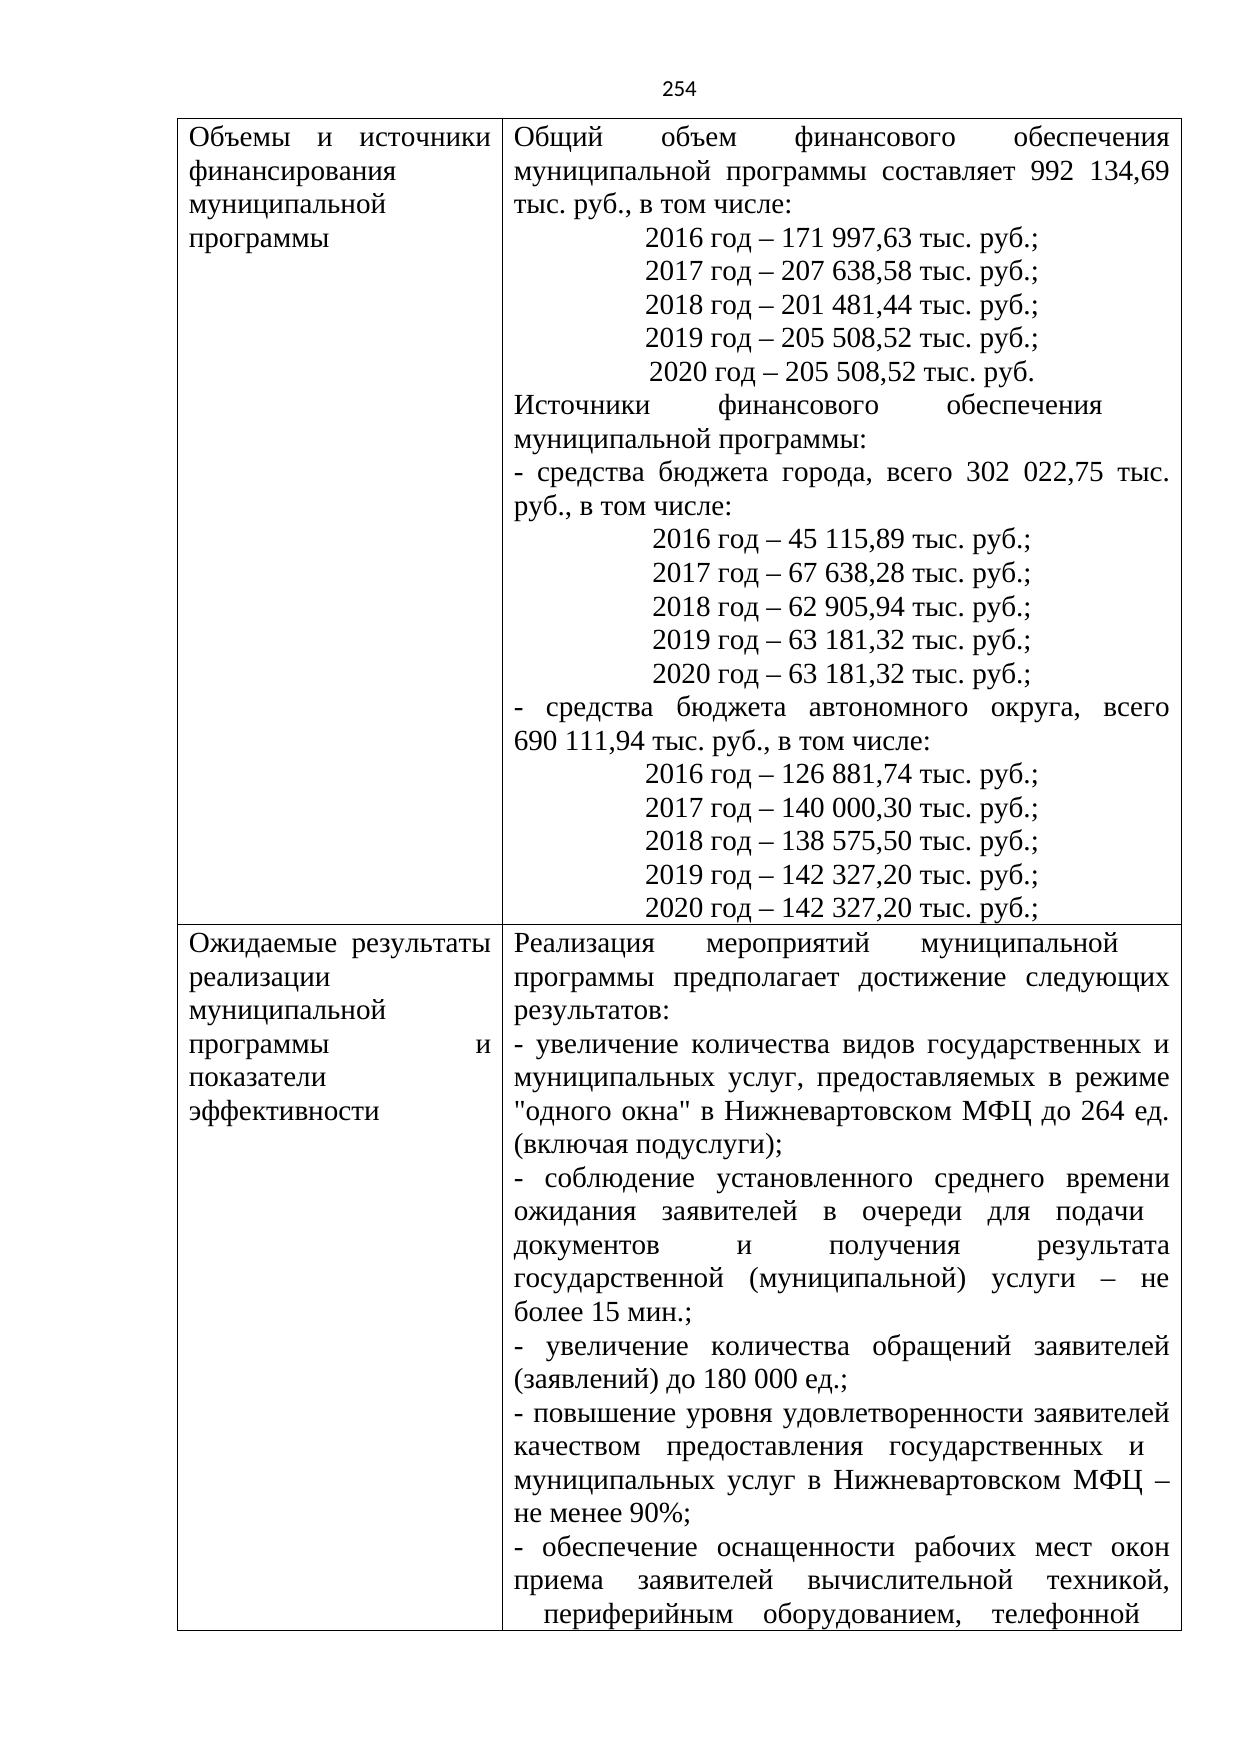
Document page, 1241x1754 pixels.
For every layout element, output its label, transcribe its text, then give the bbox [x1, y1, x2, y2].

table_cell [503, 925, 1181, 1629]
table_cell Объемы и источники финансирования муниципальной программы [178, 119, 502, 924]
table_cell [178, 925, 502, 1629]
table_cell Общий объем финансового обеспечения муниципальной программы составляет 992 134,69 тыс. руб., в том числе: 2016 год – 171 997,63 тыс. руб.; 2017 год – 207 638,58 тыс. руб.; 2018 год – 201 481,44 тыс. руб.; 2019 год – 205 508,52 тыс. руб.; 2020 год – 205 508,52 тыс. руб. Источники финансового обеспечения муниципальной программы: - средства бюджета города, всего 302 022,75 тыс. руб., в том числе: 2016 год – 45 115,89 тыс. руб.; 2017 год – 67 638,28 тыс. руб.; 2018 год – 62 905,94 тыс. руб.; 2019 год – 63 181,32 тыс. руб.; 2020 год – 63 181,32 тыс. руб.; - средства бюджета автономного округа, всего 690 111,94 тыс. руб., в том числе: 2016 год – 126 881,74 тыс. руб.; 2017 год – 140 000,30 тыс. руб.; 2018 год – 138 575,50 тыс. руб.; 2019 год – 142 327,20 тыс. руб.; 2020 год – 142 327,20 тыс. руб.; [503, 119, 1181, 924]
